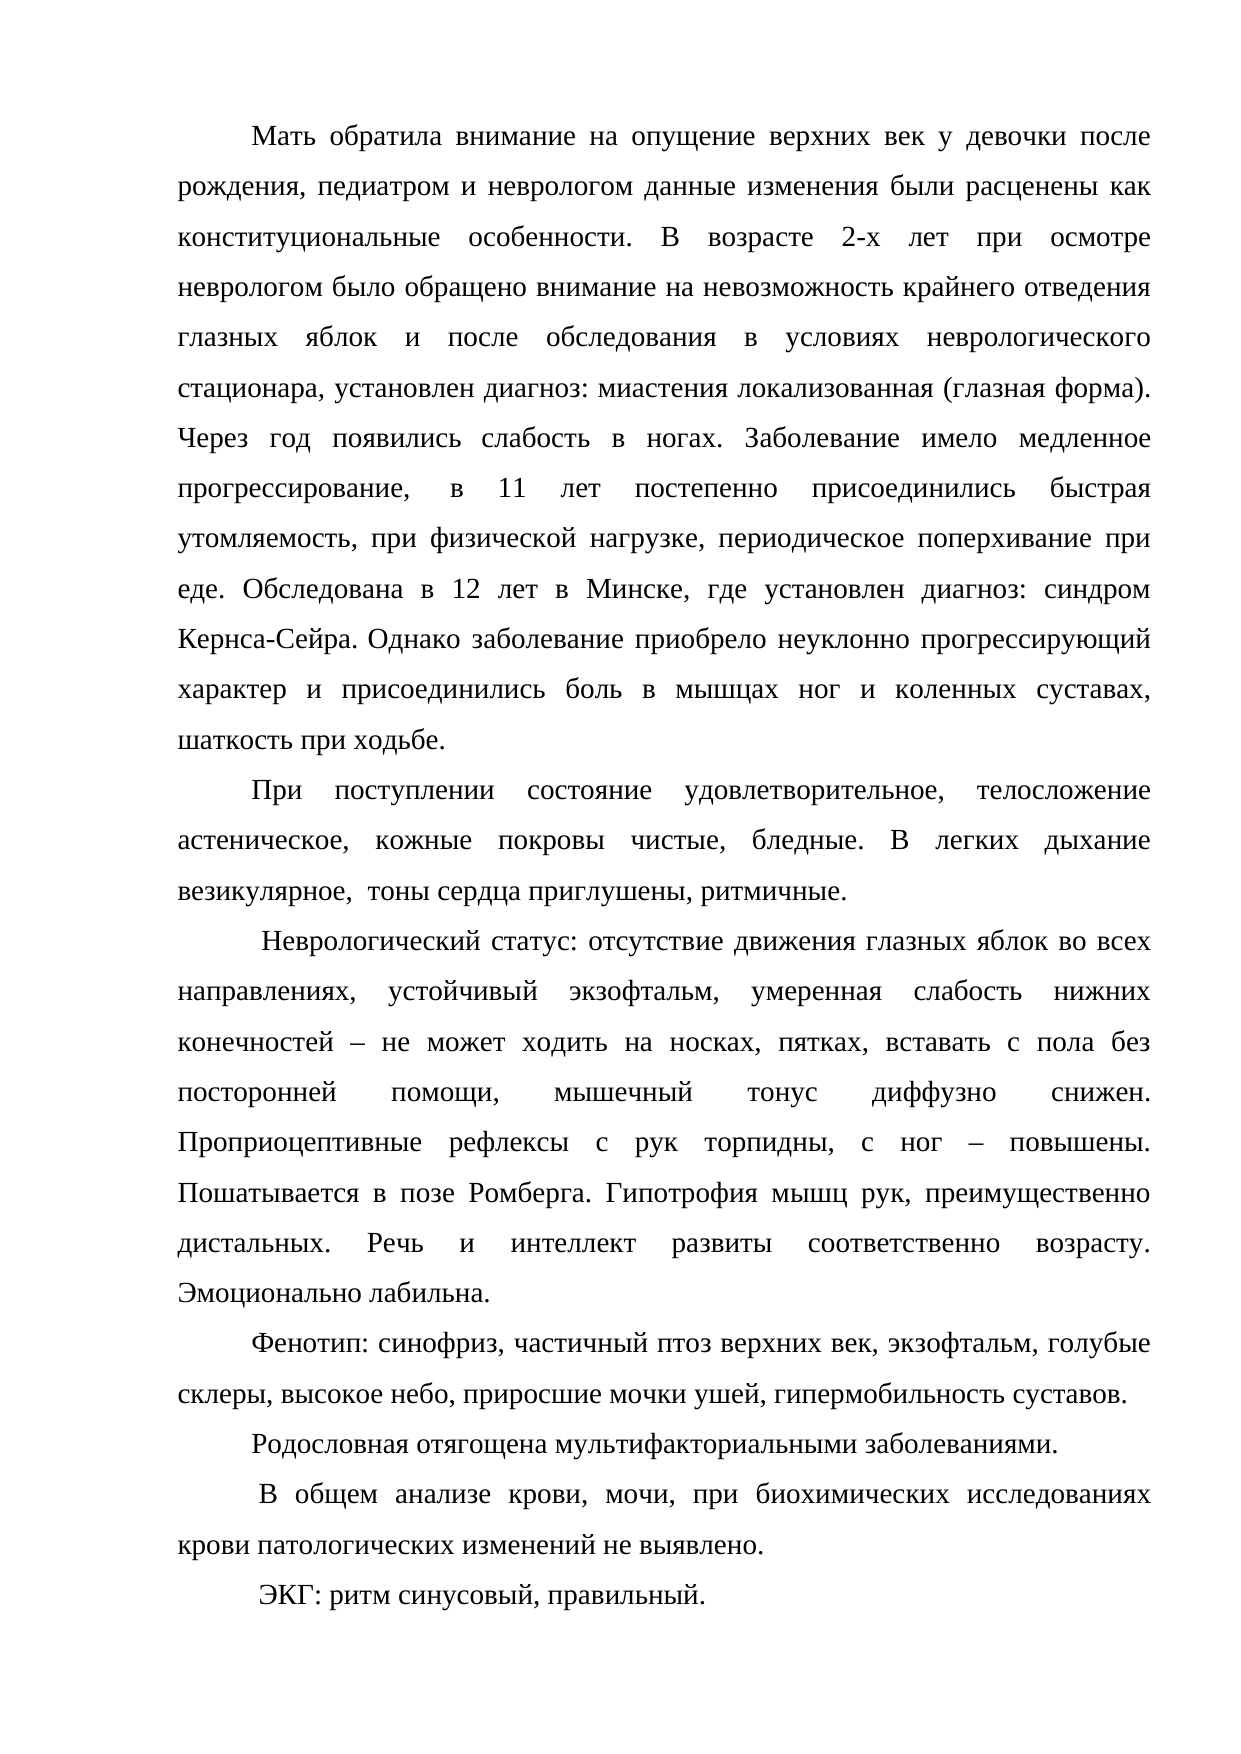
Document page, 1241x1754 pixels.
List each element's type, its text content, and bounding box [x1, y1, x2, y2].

text Фенотип: синофриз, частичный птоз верхних век, экзофтальм, голубые склеры, высокое небо, приросшие мочки ушей, гипермобильность суставов. [177, 1326, 1152, 1409]
text Родословная отягощена мультифакториальными заболеваниями. [177, 1426, 1152, 1460]
text ЭКГ: ритм синусовый, правильный. [177, 1577, 1152, 1611]
text При поступлении состояние удовлетворительное, телосложение астеническое, кожные покровы чистые, бледные. В легких дыхание везикулярное, тоны сердца приглушены, ритмичные. [177, 772, 1152, 906]
text Мать обратила внимание на опущение верхних век у девочки после рождения, педиатром и неврологом данные изменения были расценены как конституциональные особенности. В возрасте 2-х лет при осмотре неврологом было обращено внимание на невозможность крайнего отведения глазных яблок и после обследования в условиях неврологического стационара, установлен диагноз: миастения локализованная (глазная форма). Через год появились слабость в ногах. Заболевание имело медленное прогрессирование, в 11 лет постепенно присоединились быстрая утомляемость, при физической нагрузке, периодическое поперхивание при еде. Обследована в 12 лет в Минске, где установлен диагноз: синдром Кернса-Сейра. Однако заболевание приобрело неуклонно прогрессирующий характер и присоединились боль в мышцах ног и коленных суставах, шаткость при ходьбе. [177, 118, 1152, 755]
text Неврологический статус: отсутствие движения глазных яблок во всех направлениях, устойчивый экзофтальм, умеренная слабость нижних конечностей – не может ходить на носках, пятках, вставать с пола без посторонней помощи, мышечный тонус диффузно снижен. Проприоцептивные рефлексы с рук торпидны, с ног – повышены. Пошатывается в позе Ромберга. Гипотрофия мышц рук, преимущественно дистальных. Речь и интеллект развиты соответственно возрасту. Эмоционально лабильна. [177, 923, 1152, 1309]
text В общем анализе крови, мочи, при биохимических исследованиях крови патологических изменений не выявлено. [177, 1477, 1152, 1560]
